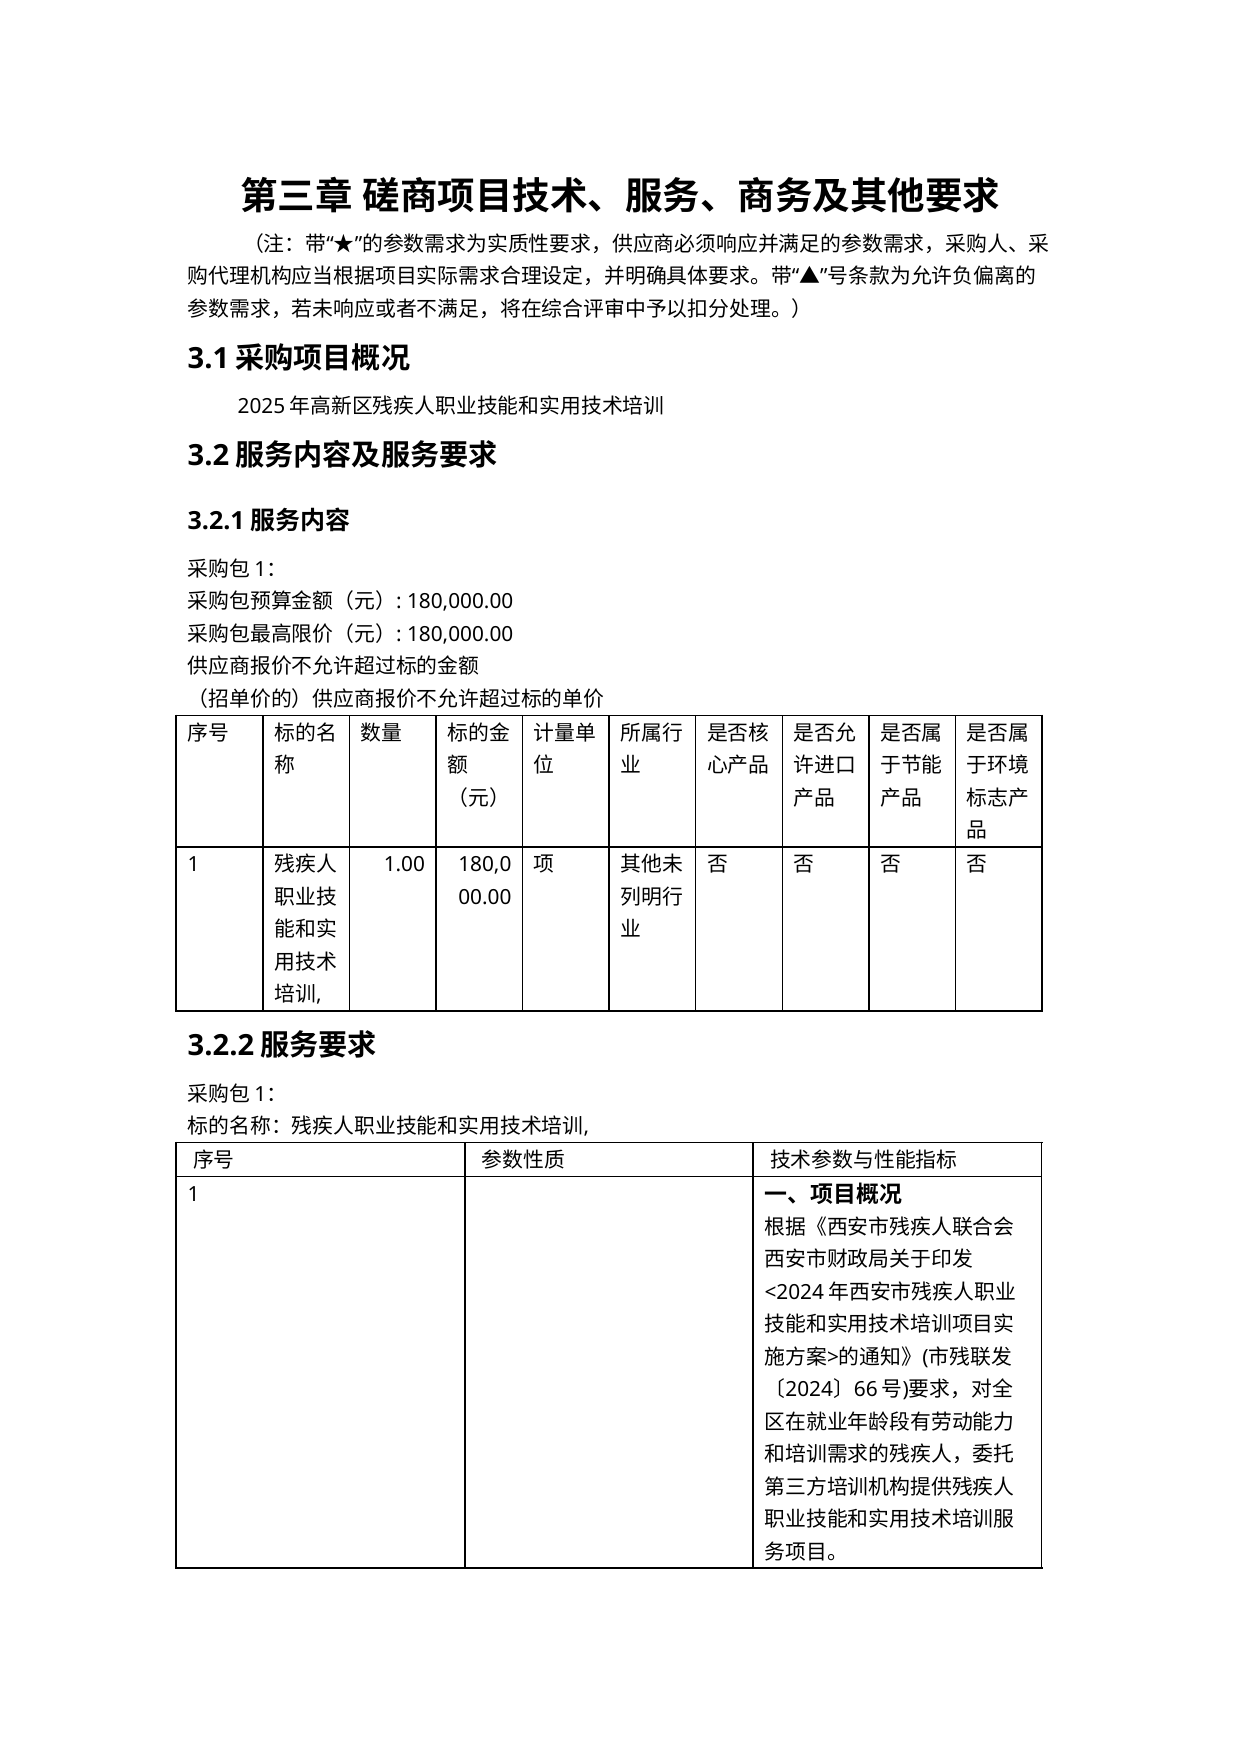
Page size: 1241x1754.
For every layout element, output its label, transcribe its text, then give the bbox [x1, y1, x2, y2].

table_header 是否属于节能产品 [870, 716, 955, 846]
table_header 标的金额 （元） [437, 716, 522, 846]
table_cell 否 [696, 848, 782, 1010]
table_cell 1.00 [350, 848, 435, 1010]
table_cell 项 [523, 848, 608, 1010]
text 采购包1： [187, 1077, 1053, 1109]
table_header 参数性质 [466, 1143, 752, 1176]
text 3.2.2服务要求 [187, 1012, 1053, 1077]
table_header 序号 [177, 1143, 464, 1176]
text （注：带“★”的参数需求为实质性要求，供应商必须响应并满足的参数需求，采购人、采购代理机构应当根据项目实际需求合理设定，并明确具体要求。带“▲”号条款为允许负偏离的参数需求，若未响应或者不满足，将在综合评审中予以扣分处理。） [187, 227, 1053, 324]
table_header 序号 [177, 716, 262, 846]
text 标的名称：残疾人职业技能和实用技术培训, [187, 1109, 1053, 1142]
table_header 是否属于环境标志产品 [956, 716, 1041, 846]
text 3.2.1服务内容 [187, 487, 1053, 552]
table_cell 否 [783, 848, 868, 1010]
table_header 技术参数与性能指标 [754, 1143, 1041, 1176]
text 第三章 磋商项目技术、服务、商务及其他要求 [187, 162, 1053, 227]
text 2025年高新区残疾人职业技能和实用技术培训 [187, 389, 1053, 422]
table_cell 1 [177, 1177, 464, 1567]
table_cell 否 [870, 848, 955, 1010]
table_header 数量 [350, 716, 435, 846]
text 3.2服务内容及服务要求 [187, 422, 1053, 487]
text 供应商报价不允许超过标的金额 [187, 649, 1053, 682]
table_header 标的名称 [264, 716, 349, 846]
table_header 是否核心产品 [696, 716, 782, 846]
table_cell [754, 1177, 1041, 1567]
table_cell 其他未列明行业 [610, 848, 695, 1010]
table_header 是否允许进口产品 [783, 716, 868, 846]
text （招单价的）供应商报价不允许超过标的单价 [187, 682, 1053, 714]
text 采购包最高限价（元）: 180,000.00 [187, 617, 1053, 649]
table_cell 否 [956, 848, 1041, 1010]
table_header 计量单位 [523, 716, 608, 846]
table_cell 残疾人职业技能和实用技术培训, [264, 848, 349, 1010]
text 采购包预算金额（元）: 180,000.00 [187, 584, 1053, 617]
text 采购包1： [187, 552, 1053, 584]
text 3.1采购项目概况 [187, 324, 1053, 389]
table_cell [466, 1177, 752, 1567]
table_header 所属行业 [610, 716, 695, 846]
table_cell 1 [177, 848, 262, 1010]
table_cell 180,000.00 [437, 848, 522, 1010]
